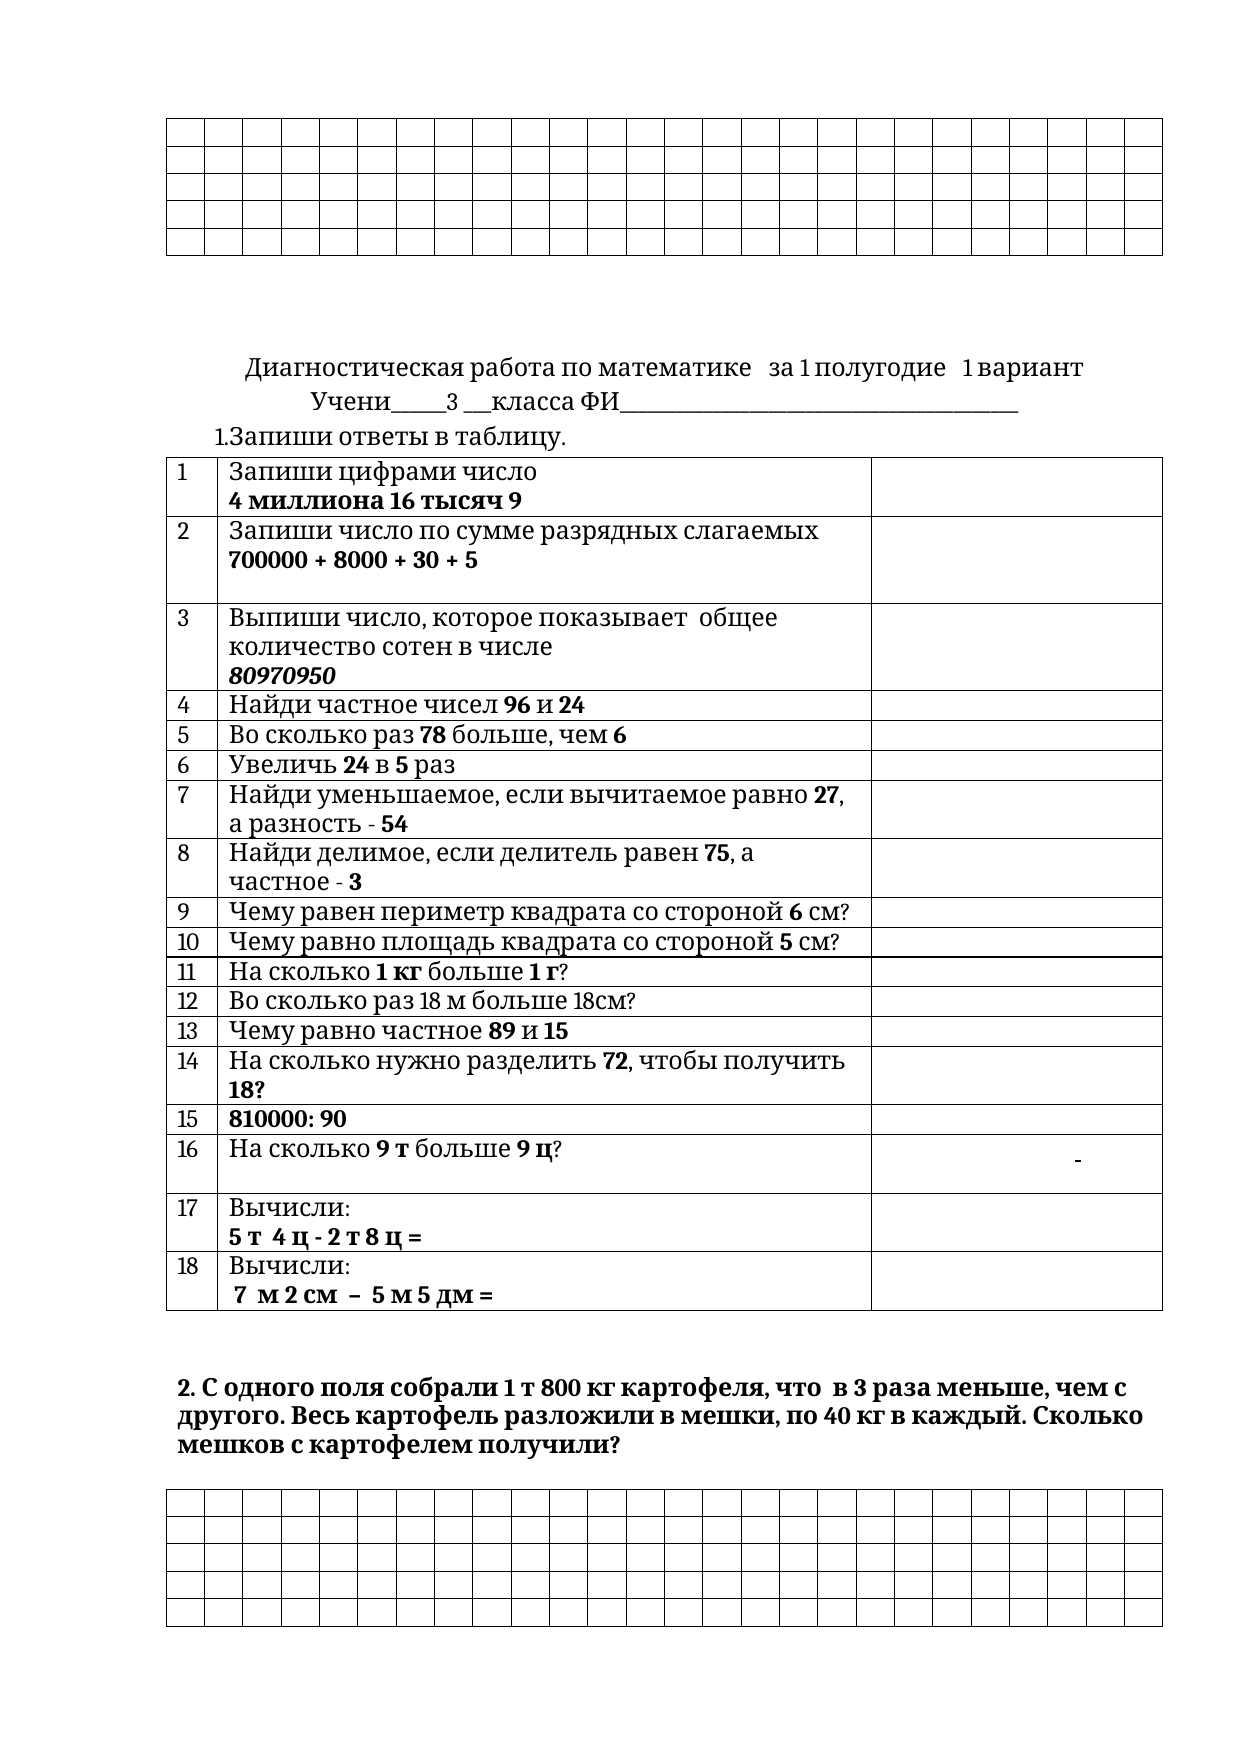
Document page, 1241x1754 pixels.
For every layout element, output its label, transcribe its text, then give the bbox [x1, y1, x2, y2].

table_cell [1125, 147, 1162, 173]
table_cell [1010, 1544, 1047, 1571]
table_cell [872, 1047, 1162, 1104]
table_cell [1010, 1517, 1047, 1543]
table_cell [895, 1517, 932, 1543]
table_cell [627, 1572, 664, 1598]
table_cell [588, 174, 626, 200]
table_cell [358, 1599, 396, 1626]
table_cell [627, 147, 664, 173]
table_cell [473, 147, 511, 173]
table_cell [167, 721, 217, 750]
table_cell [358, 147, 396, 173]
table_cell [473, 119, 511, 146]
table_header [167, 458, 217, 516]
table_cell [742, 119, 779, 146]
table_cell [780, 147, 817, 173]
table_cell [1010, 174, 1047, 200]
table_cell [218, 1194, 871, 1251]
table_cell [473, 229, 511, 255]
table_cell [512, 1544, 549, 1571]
text Диагностическая работа по математике за 1 полугодие 1 вариант [177, 354, 1152, 383]
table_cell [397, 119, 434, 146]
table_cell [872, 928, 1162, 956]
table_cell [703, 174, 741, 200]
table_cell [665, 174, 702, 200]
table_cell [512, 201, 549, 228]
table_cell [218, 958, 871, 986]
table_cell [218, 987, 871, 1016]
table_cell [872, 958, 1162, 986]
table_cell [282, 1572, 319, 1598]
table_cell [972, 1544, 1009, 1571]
text 1.Запиши ответы в таблицу. [215, 423, 1152, 452]
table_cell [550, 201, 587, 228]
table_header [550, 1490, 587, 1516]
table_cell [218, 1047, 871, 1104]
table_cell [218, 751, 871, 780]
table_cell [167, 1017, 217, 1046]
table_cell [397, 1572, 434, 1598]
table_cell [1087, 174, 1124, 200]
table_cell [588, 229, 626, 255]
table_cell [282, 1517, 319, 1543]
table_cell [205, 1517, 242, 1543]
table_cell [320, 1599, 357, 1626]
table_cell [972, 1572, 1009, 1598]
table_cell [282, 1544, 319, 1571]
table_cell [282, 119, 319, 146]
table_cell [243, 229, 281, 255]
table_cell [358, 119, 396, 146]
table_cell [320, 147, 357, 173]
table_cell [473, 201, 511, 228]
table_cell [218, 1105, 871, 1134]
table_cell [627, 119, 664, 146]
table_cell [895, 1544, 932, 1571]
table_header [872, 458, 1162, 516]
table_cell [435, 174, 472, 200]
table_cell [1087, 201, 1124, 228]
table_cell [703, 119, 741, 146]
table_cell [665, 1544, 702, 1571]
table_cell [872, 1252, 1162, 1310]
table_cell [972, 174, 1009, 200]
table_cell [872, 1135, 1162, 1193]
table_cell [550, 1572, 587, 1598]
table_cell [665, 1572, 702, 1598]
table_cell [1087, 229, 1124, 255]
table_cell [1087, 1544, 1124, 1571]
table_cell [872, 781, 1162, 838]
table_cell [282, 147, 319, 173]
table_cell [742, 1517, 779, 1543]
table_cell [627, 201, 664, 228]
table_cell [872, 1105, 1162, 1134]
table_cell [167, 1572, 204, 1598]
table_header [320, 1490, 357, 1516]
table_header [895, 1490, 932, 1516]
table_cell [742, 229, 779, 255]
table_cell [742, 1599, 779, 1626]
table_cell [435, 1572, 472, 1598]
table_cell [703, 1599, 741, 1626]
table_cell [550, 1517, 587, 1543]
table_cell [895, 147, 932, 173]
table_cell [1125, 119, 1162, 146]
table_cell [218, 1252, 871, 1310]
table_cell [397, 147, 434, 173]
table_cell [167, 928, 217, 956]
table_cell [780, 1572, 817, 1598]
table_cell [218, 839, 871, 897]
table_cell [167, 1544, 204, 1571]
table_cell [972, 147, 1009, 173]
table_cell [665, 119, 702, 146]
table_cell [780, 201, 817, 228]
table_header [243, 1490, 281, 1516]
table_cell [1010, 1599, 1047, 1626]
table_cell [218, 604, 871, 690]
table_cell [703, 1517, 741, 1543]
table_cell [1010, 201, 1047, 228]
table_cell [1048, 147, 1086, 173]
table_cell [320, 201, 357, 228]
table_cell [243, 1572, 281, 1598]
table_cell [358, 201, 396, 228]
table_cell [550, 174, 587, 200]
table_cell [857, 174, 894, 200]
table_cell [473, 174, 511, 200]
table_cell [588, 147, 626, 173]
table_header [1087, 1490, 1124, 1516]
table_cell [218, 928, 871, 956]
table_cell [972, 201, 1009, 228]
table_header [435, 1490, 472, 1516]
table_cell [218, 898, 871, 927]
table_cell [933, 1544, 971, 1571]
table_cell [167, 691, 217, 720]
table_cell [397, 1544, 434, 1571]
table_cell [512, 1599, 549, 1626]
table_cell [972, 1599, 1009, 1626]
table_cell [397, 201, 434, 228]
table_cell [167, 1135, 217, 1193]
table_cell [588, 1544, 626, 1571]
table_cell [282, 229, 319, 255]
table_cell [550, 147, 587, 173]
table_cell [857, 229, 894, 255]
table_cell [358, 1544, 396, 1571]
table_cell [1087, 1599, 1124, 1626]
text 2. С одного поля собрали 1 т 800 кг картофеля, что в 3 раза меньше, чем с другого. Весь картофель разложили в мешки, по 40 кг в каждый. Сколько мешков с картофелем получили? [177, 1373, 1152, 1460]
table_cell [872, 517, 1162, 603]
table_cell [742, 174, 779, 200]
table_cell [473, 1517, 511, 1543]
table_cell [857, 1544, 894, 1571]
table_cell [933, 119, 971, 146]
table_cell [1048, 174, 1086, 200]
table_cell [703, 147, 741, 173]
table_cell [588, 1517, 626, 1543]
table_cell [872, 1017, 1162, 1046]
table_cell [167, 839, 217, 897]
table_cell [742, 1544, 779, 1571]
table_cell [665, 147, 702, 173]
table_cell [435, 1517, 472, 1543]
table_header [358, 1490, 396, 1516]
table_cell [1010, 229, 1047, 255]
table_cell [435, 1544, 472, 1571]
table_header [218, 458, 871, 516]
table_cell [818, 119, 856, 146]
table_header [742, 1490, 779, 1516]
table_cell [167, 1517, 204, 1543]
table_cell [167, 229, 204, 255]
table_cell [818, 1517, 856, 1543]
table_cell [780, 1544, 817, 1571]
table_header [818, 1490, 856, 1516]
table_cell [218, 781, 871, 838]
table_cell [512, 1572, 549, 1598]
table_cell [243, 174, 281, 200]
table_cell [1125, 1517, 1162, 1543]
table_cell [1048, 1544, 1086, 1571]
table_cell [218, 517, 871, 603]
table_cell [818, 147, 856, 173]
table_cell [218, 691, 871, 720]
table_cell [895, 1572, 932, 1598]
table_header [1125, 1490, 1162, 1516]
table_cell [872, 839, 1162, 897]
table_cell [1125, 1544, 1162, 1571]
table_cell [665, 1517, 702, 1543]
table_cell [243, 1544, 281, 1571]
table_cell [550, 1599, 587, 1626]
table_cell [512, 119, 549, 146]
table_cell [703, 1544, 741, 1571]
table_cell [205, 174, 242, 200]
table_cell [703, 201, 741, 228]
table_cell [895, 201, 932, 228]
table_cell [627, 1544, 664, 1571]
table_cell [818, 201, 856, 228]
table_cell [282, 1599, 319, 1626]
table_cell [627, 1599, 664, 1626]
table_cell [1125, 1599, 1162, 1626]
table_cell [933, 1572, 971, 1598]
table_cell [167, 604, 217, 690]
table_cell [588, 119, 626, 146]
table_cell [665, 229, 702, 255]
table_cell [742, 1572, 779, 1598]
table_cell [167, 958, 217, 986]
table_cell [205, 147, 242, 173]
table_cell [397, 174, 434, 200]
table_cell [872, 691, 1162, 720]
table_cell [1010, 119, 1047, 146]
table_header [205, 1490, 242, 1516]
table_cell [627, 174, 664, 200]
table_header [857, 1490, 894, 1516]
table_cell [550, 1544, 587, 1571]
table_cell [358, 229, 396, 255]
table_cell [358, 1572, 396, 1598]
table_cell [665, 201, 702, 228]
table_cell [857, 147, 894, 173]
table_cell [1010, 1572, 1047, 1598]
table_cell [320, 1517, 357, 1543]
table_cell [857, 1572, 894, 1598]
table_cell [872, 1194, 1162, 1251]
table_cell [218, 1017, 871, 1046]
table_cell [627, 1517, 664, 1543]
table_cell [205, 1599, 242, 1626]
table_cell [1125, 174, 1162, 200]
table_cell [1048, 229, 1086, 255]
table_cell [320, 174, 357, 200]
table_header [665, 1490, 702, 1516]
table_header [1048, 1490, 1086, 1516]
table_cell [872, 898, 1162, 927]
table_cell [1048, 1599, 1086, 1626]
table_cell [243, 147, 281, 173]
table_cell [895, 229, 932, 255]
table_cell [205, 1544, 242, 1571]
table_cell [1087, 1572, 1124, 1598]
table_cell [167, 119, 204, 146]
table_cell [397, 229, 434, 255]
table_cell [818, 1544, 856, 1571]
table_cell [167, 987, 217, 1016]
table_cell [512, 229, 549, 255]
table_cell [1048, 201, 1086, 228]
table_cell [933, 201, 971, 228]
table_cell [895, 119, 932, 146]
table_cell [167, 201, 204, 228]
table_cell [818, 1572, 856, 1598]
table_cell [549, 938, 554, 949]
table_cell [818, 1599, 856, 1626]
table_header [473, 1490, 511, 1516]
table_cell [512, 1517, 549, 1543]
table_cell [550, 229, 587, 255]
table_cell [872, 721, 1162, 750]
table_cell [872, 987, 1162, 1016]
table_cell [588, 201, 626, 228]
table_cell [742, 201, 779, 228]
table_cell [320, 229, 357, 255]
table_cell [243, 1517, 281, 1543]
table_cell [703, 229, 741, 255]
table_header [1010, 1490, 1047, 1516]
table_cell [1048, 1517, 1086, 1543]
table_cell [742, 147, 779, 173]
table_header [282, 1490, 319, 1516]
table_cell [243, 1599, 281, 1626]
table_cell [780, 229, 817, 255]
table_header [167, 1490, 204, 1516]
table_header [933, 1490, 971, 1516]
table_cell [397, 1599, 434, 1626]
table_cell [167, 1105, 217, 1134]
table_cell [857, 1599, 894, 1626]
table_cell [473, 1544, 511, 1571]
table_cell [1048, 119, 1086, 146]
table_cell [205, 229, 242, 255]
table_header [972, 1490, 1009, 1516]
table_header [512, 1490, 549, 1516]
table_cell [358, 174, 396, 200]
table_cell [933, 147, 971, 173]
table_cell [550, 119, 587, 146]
text Учени______3 ___класса ФИ___________________________________________ [177, 388, 1152, 417]
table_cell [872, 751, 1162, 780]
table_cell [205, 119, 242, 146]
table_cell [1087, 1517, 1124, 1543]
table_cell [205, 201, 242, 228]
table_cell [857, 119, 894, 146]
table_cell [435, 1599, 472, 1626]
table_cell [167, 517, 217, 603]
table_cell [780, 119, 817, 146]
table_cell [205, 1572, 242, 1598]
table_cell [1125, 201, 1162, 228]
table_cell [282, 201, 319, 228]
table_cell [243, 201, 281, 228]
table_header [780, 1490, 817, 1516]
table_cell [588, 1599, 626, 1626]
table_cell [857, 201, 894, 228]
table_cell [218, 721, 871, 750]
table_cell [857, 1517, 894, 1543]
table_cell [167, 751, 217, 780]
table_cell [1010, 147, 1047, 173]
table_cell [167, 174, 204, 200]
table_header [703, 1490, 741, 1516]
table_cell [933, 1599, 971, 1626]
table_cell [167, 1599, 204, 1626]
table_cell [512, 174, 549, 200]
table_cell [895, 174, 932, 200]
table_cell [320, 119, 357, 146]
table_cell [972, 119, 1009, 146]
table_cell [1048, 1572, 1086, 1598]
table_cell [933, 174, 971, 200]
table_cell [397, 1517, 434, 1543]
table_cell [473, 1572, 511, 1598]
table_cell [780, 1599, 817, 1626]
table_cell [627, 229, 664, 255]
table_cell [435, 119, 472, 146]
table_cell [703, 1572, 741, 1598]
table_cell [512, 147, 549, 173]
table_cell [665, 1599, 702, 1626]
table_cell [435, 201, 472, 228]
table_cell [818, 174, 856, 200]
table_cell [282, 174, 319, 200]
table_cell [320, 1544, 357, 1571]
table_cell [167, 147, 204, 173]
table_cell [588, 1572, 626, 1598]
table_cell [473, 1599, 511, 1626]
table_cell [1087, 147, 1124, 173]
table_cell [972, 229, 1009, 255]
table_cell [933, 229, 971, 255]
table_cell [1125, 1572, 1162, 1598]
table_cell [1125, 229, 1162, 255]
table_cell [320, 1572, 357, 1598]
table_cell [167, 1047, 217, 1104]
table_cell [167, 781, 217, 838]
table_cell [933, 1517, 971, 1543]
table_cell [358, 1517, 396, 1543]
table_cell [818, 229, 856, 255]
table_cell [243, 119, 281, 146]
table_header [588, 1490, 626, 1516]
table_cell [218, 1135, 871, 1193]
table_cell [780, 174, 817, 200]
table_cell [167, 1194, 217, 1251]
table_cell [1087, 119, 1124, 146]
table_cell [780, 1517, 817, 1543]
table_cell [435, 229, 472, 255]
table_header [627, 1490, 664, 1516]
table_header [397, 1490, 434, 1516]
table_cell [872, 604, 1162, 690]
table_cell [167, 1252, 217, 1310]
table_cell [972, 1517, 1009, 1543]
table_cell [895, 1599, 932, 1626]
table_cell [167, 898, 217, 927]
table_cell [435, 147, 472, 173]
